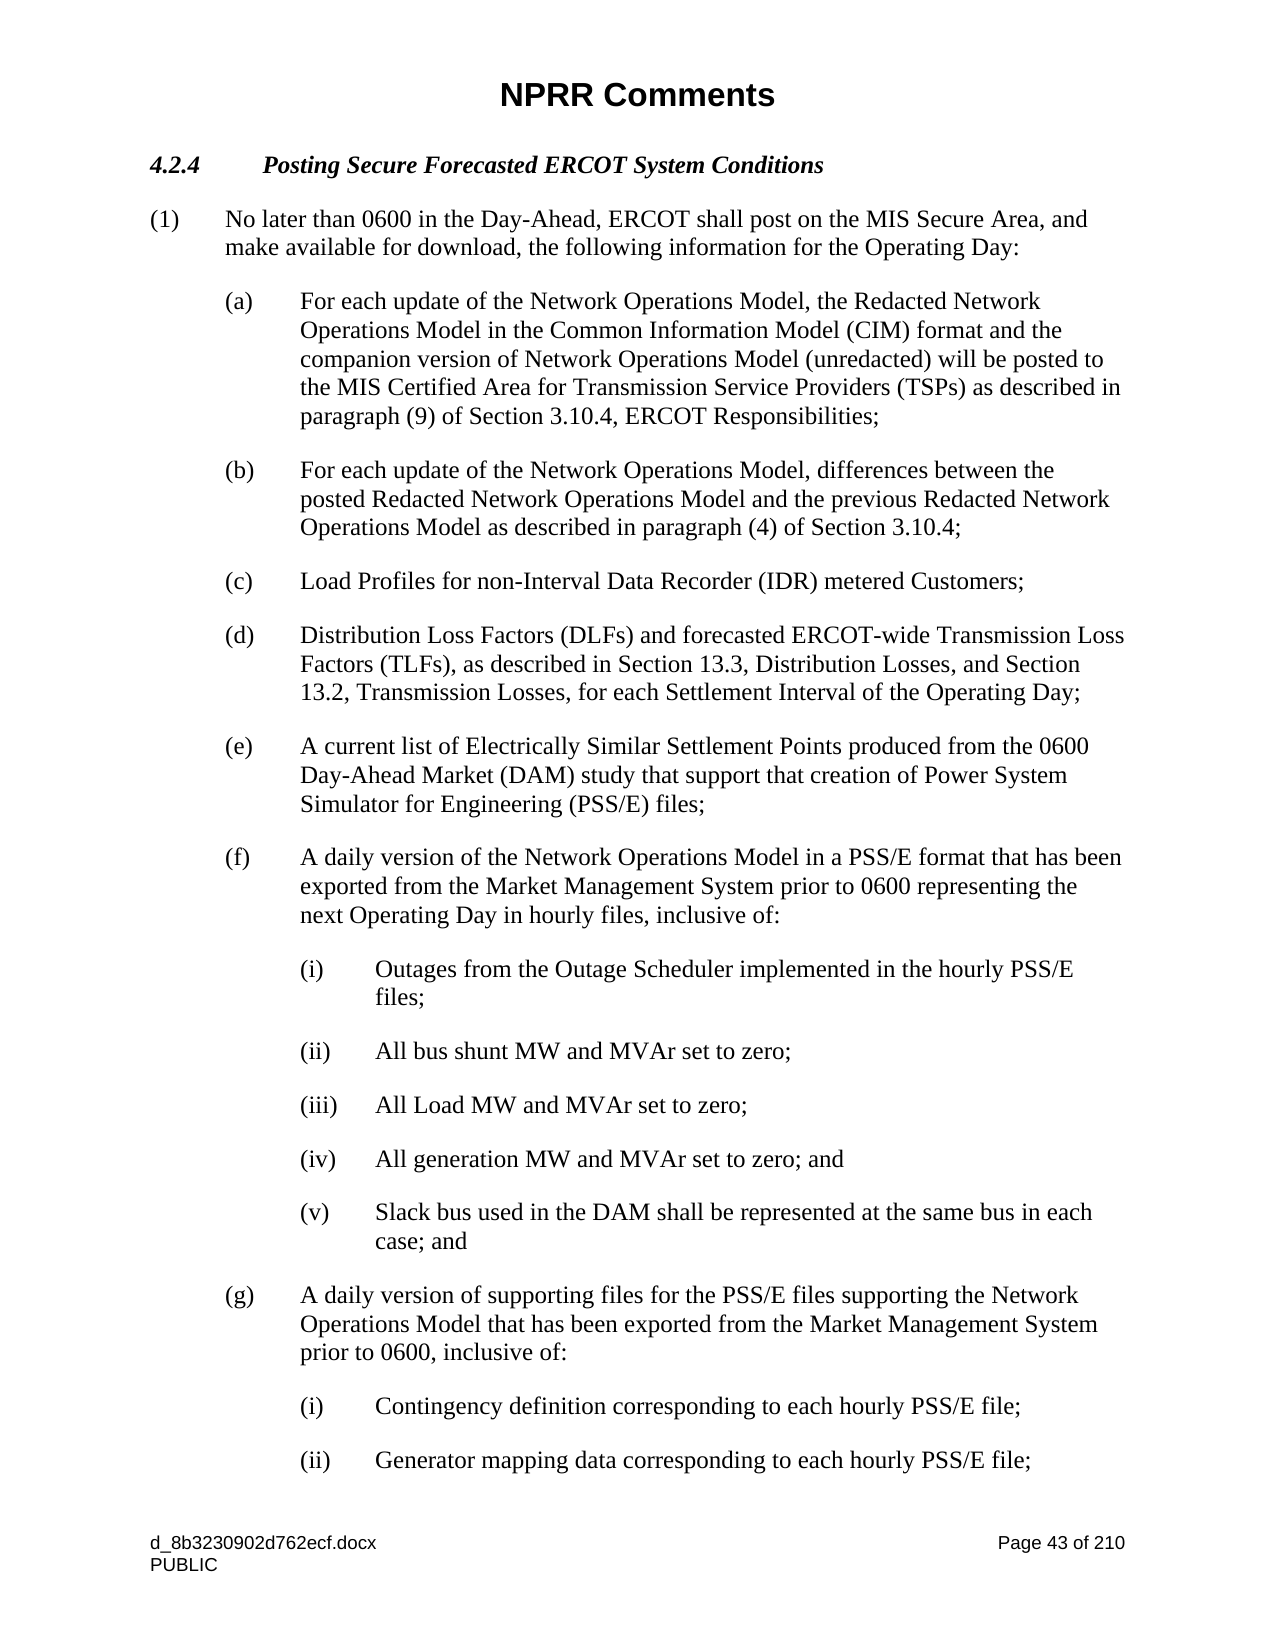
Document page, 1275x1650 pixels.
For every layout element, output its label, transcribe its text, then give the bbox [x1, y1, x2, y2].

text (ii) All bus shunt MW and MVAr set to zero; [300, 1036, 1125, 1065]
text 4.2.4 Posting Secure Forecasted ERCOT System Conditions [150, 150, 1125, 179]
text (iv) All generation MW and MVAr set to zero; and [300, 1144, 1125, 1172]
text (f) A daily version of the Network Operations Model in a PSS/E format that has been exported from the Market Management System prior to 0600 representing the next Operating Day in hourly files, inclusive of: [225, 842, 1125, 929]
text (d) Distribution Loss Factors (DLFs) and forecasted ERCOT-wide Transmission Loss Factors (TLFs), as described in Section 13.3, Distribution Losses, and Section 13.2, Transmission Losses, for each Settlement Interval of the Operating Day; [225, 620, 1125, 706]
text (a) For each update of the Network Operations Model, the Redacted Network Operations Model in the Common Information Model (CIM) format and the companion version of Network Operations Model (unredacted) will be posted to the MIS Certified Area for Transmission Service Providers (TSPs) as described in paragraph (9) of Section 3.10.4, ERCOT Responsibilities; [225, 286, 1125, 430]
text (e) A current list of Electrically Similar Settlement Points produced from the 0600 Day-Ahead Market (DAM) study that support that creation of Power System Simulator for Engineering (PSS/E) files; [225, 731, 1125, 817]
text (c) Load Profiles for non-Interval Data Recorder (IDR) metered Customers; [225, 566, 1125, 595]
text (b) For each update of the Network Operations Model, differences between the posted Redacted Network Operations Model and the previous Redacted Network Operations Model as described in paragraph (4) of Section 3.10.4; [225, 455, 1125, 541]
text (ii) Generator mapping data corresponding to each hourly PSS/E file; [300, 1445, 1125, 1474]
text (iii) All Load MW and MVAr set to zero; [300, 1090, 1125, 1119]
text (i) Outages from the Outage Scheduler implemented in the hourly PSS/E files; [300, 954, 1125, 1011]
text (g) A daily version of supporting files for the PSS/E files supporting the Network Operations Model that has been exported from the Market Management System prior to 0600, inclusive of: [225, 1280, 1125, 1366]
text (v) Slack bus used in the DAM shall be represented at the same bus in each case; and [300, 1197, 1125, 1255]
text (i) Contingency definition corresponding to each hourly PSS/E file; [300, 1391, 1125, 1420]
text (1) No later than 0600 in the Day-Ahead, ERCOT shall post on the MIS Secure Area, and make available for download, the following information for the Operating Day: [150, 204, 1125, 261]
